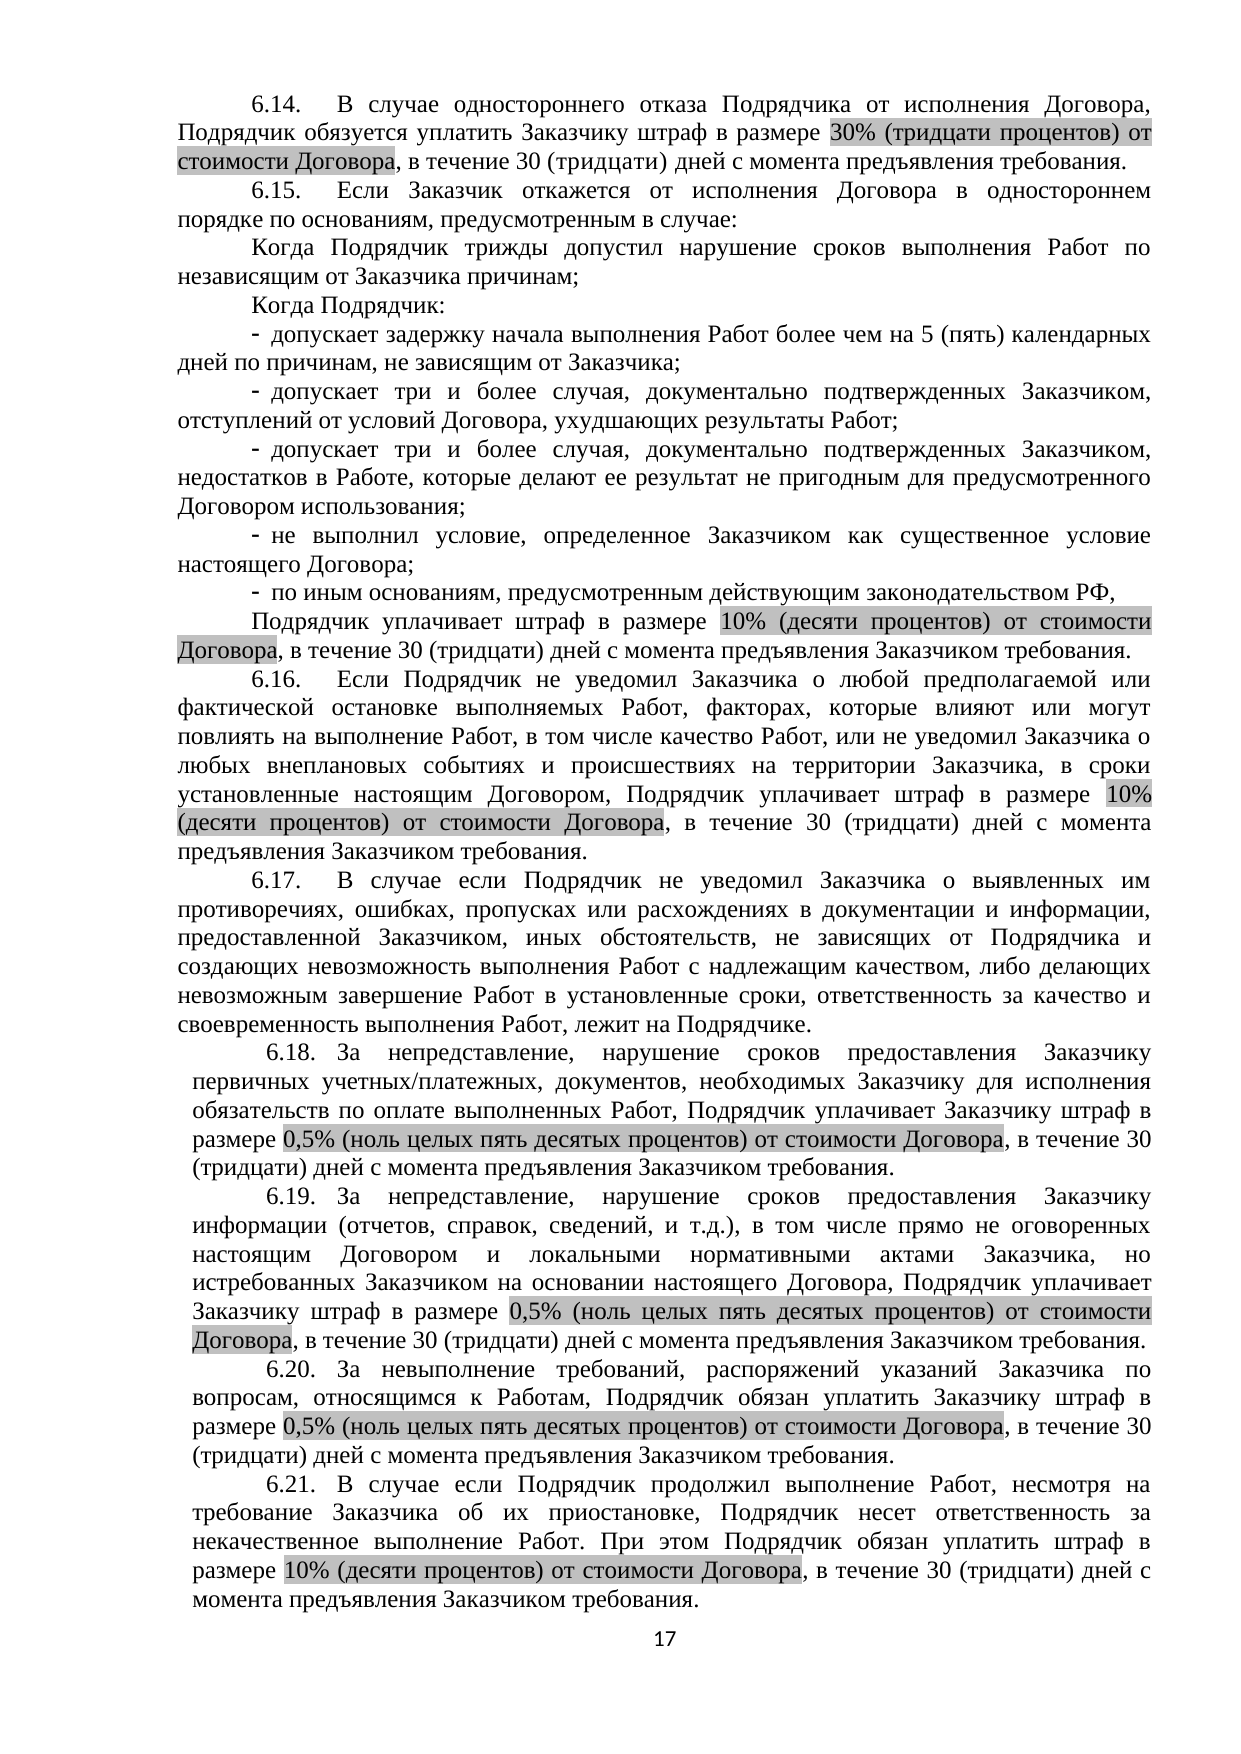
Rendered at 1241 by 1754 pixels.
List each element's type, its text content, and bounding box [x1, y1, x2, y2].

list допускает три и более случая, документально подтвержденных Заказчиком, отступлений от условий Договора, ухудшающих результаты Работ; [177, 376, 1152, 434]
list За непредставление, нарушение сроков предоставления Заказчику первичных учетных/платежных, документов, необходимых Заказчику для исполнения обязательств по оплате выполненных Работ, Подрядчик уплачивает Заказчику штраф в размере 0,5% (ноль целых пять десятых процентов) от стоимости Договора, в течение 30 (тридцати) дней с момента предъявления Заказчиком требования. [192, 1037, 1152, 1181]
text Когда Подрядчик трижды допустил нарушение сроков выполнения Работ по независящим от Заказчика причинам; [177, 232, 1152, 290]
list Если Заказчик откажется от исполнения Договора в одностороннем порядке по основаниям, предусмотренным в случае: [177, 175, 1152, 232]
text Когда Подрядчик: [177, 290, 1152, 319]
list Если Подрядчик не уведомил Заказчика о любой предполагаемой или фактической остановке выполняемых Работ, факторах, которые влияют или могут повлиять на выполнение Работ, в том числе качество Работ, или не уведомил Заказчика о любых внеплановых событиях и происшествиях на территории Заказчика, в сроки установленные настоящим Договором, Подрядчик уплачивает штраф в размере 10% (десяти процентов) от стоимости Договора, в течение 30 (тридцати) дней с момента предъявления Заказчиком требования. [177, 664, 1152, 865]
list За невыполнение требований, распоряжений указаний Заказчика по вопросам, относящимся к Работам, Подрядчик обязан уплатить Заказчику штраф в размере 0,5% (ноль целых пять десятых процентов) от стоимости Договора, в течение 30 (тридцати) дней с момента предъявления Заказчиком требования. [192, 1354, 1152, 1469]
text Подрядчик уплачивает штраф в размере 10% (десяти процентов) от стоимости Договора, в течение 30 (тридцати) дней с момента предъявления Заказчиком требования. [177, 606, 1152, 664]
list В случае одностороннего отказа Подрядчика от исполнения Договора, Подрядчик обязуется уплатить Заказчику штраф в размере 30% (тридцати процентов) от стоимости Договора, в течение 30 (тридцати) дней с момента предъявления требования. [177, 89, 1152, 175]
list допускает три и более случая, документально подтвержденных Заказчиком, недостатков в Работе, которые делают ее результат не пригодным для предусмотренного Договором использования; [177, 434, 1152, 520]
list не выполнил условие, определенное Заказчиком как существенное условие настоящего Договора; [177, 520, 1152, 577]
list допускает задержку начала выполнения Работ более чем на 5 (пять) календарных дней по причинам, не зависящим от Заказчика; [177, 319, 1152, 376]
list В случае если Подрядчик продолжил выполнение Работ, несмотря на требование Заказчика об их приостановке, Подрядчик несет ответственность за некачественное выполнение Работ. При этом Подрядчик обязан уплатить штраф в размере 10% (десяти процентов) от стоимости Договора, в течение 30 (тридцати) дней с момента предъявления Заказчиком требования. [192, 1469, 1152, 1612]
list по иным основаниям, предусмотренным действующим законодательством РФ, [177, 577, 1152, 606]
list В случае если Подрядчик не уведомил Заказчика о выявленных им противоречиях, ошибках, пропусках или расхождениях в документации и информации, предоставленной Заказчиком, иных обстоятельств, не зависящих от Подрядчика и создающих невозможность выполнения Работ с надлежащим качеством, либо делающих невозможным завершение Работ в установленные сроки, ответственность за качество и своевременность выполнения Работ, лежит на Подрядчике. [177, 865, 1152, 1037]
list За непредставление, нарушение сроков предоставления Заказчику информации (отчетов, справок, сведений, и т.д.), в том числе прямо не оговоренных настоящим Договором и локальными нормативными актами Заказчика, но истребованных Заказчиком на основании настоящего Договора, Подрядчик уплачивает Заказчику штраф в размере 0,5% (ноль целых пять десятых процентов) от стоимости Договора, в течение 30 (тридцати) дней с момента предъявления Заказчиком требования. [192, 1181, 1152, 1354]
